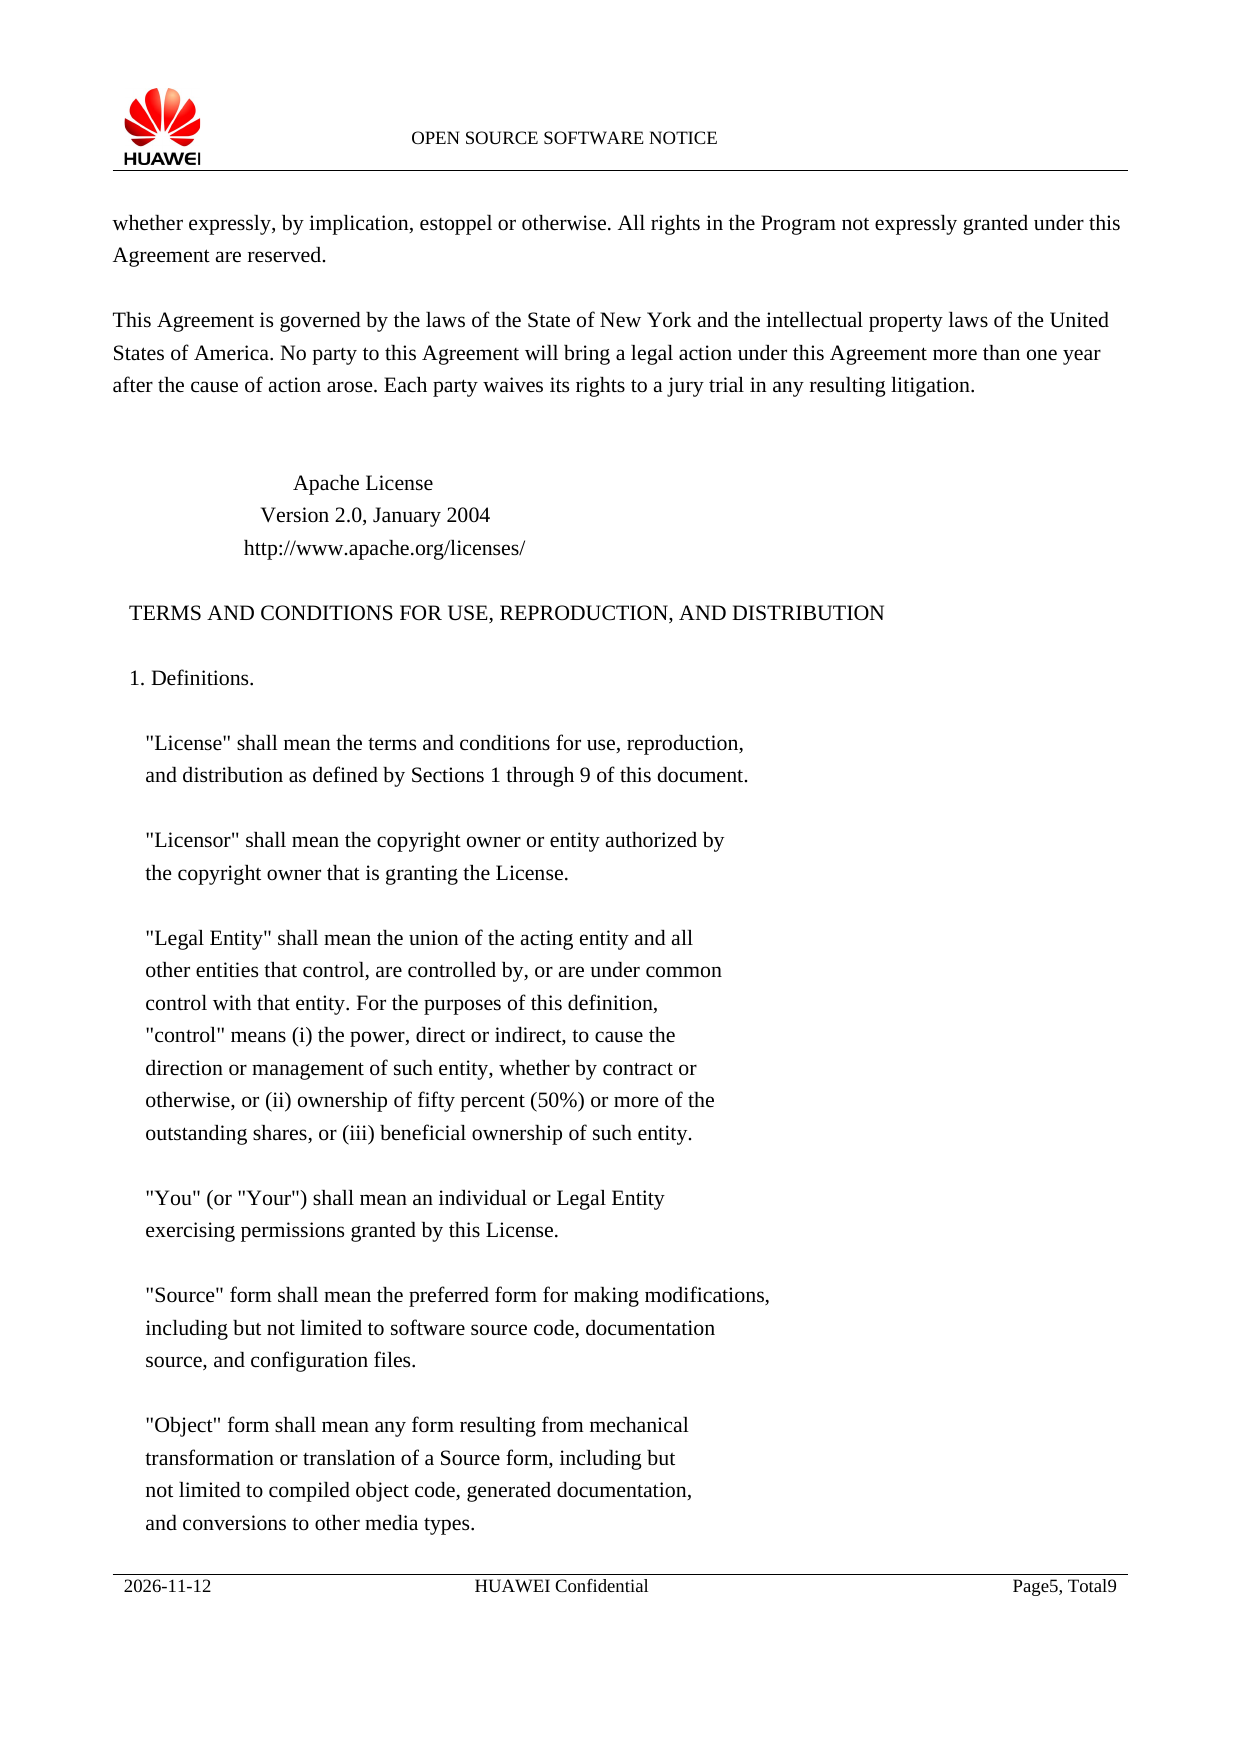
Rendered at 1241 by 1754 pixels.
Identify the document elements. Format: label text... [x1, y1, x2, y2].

picture [124, 88, 201, 165]
